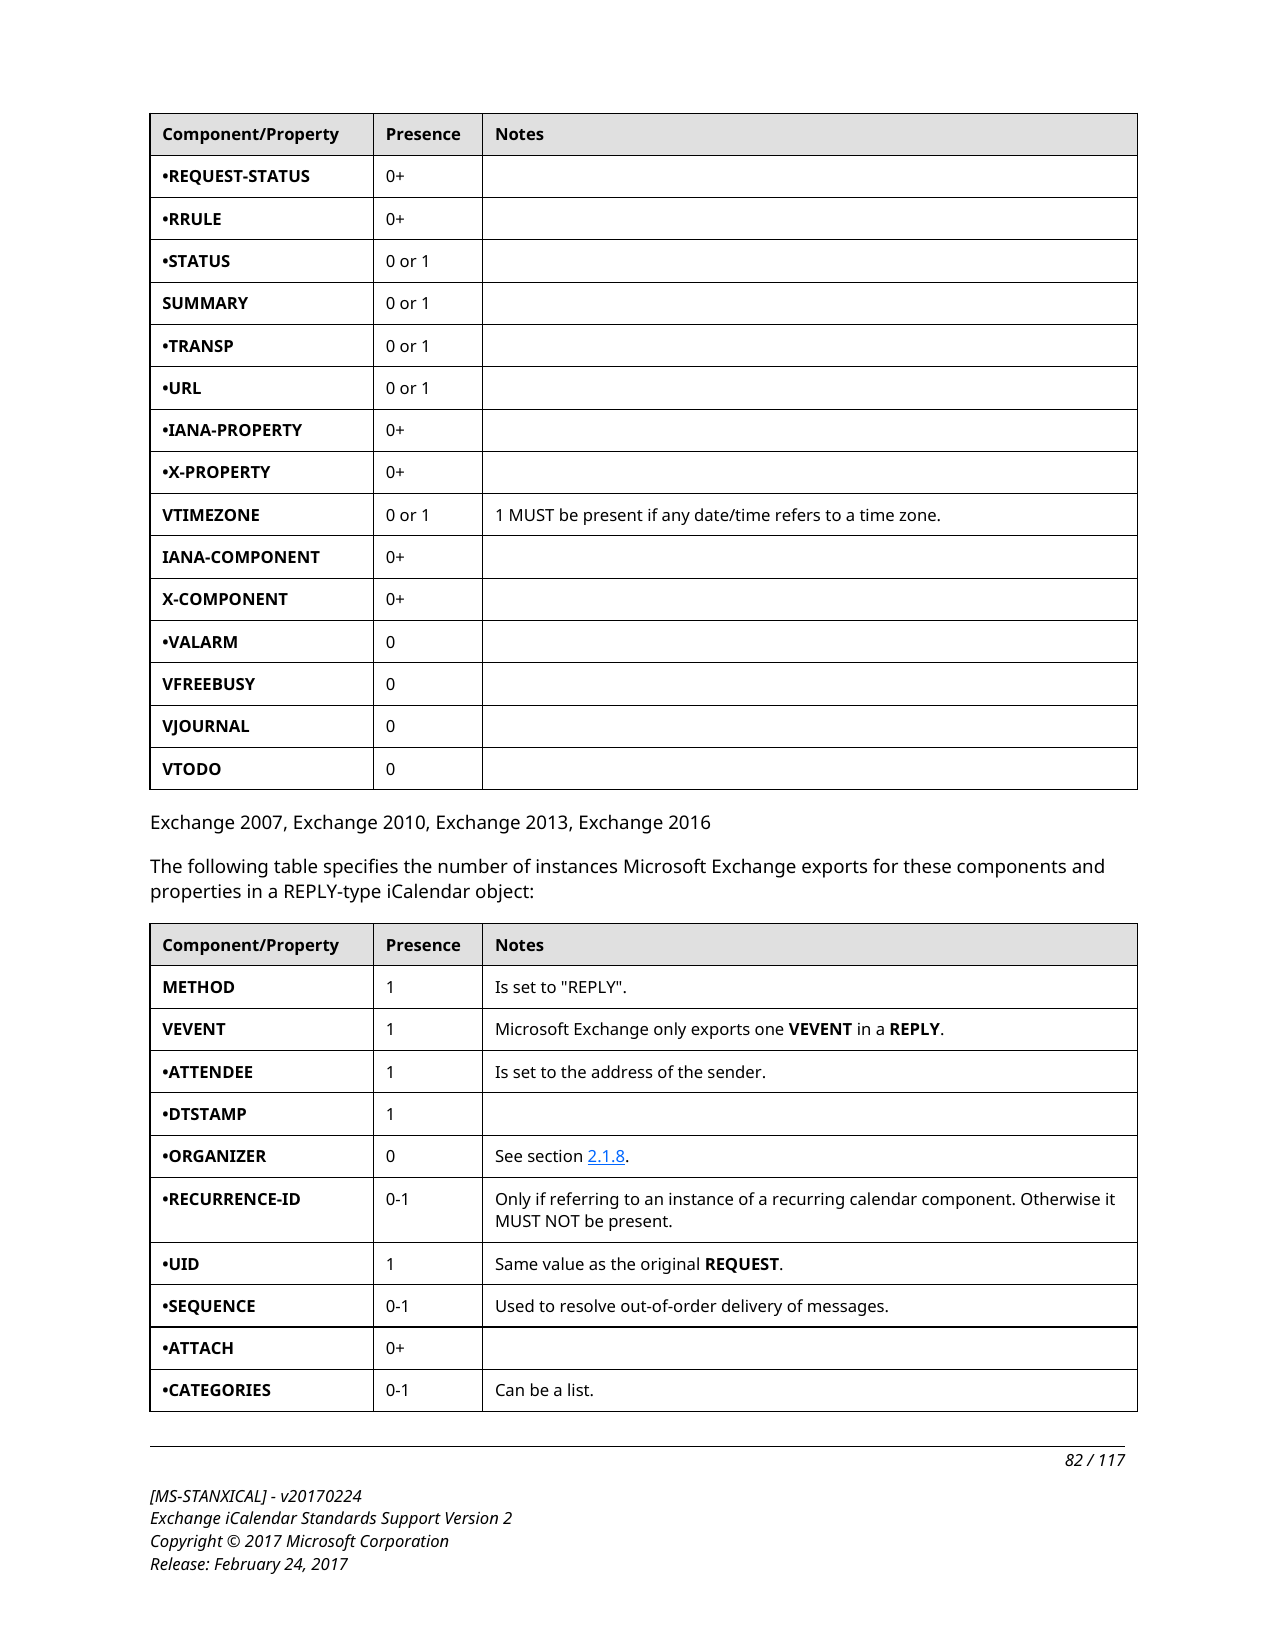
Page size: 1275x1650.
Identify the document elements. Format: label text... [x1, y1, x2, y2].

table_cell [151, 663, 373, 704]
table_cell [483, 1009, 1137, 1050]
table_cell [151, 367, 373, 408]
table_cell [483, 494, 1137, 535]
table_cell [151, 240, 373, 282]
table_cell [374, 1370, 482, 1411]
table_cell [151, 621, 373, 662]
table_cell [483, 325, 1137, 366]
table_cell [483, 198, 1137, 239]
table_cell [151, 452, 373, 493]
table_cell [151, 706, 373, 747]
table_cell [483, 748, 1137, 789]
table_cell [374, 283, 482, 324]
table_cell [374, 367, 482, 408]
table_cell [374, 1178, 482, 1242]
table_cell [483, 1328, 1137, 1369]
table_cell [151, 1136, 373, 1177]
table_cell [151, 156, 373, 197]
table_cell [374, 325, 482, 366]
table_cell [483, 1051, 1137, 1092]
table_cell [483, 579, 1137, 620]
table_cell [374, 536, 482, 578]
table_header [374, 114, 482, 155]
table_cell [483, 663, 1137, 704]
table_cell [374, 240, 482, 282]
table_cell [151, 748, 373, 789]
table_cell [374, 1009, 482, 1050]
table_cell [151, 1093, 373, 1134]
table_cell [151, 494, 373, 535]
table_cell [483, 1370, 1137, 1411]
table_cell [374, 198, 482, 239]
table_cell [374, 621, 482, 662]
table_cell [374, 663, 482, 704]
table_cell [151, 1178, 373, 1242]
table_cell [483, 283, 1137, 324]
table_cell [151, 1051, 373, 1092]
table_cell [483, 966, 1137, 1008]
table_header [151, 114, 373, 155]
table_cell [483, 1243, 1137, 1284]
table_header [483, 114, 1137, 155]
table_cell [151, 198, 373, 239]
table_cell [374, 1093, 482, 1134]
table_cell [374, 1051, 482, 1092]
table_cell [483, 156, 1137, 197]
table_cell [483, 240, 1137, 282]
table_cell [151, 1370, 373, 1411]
text The following table specifies the number of instances Microsoft Exchange exports for these components and properties in a REPLY-type iCalendar object: [150, 853, 1125, 904]
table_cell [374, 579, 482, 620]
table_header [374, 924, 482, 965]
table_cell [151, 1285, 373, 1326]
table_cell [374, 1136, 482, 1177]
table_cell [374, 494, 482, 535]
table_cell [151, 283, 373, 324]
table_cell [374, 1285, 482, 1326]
text Exchange 2007, Exchange 2010, Exchange 2013, Exchange 2016 [150, 809, 1125, 834]
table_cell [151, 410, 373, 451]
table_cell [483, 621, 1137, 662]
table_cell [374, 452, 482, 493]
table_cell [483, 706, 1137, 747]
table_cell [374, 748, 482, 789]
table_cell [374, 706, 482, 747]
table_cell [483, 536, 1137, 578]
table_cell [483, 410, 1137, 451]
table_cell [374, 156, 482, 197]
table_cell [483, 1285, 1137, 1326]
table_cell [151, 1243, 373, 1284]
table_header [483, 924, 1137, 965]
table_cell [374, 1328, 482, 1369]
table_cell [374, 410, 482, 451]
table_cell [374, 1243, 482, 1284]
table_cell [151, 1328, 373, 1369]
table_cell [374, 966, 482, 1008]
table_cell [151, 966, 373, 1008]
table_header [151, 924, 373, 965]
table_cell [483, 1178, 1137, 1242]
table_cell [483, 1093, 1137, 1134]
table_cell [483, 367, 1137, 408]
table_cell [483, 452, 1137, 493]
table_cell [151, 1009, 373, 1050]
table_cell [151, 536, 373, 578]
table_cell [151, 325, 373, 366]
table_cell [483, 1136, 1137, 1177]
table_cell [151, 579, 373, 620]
